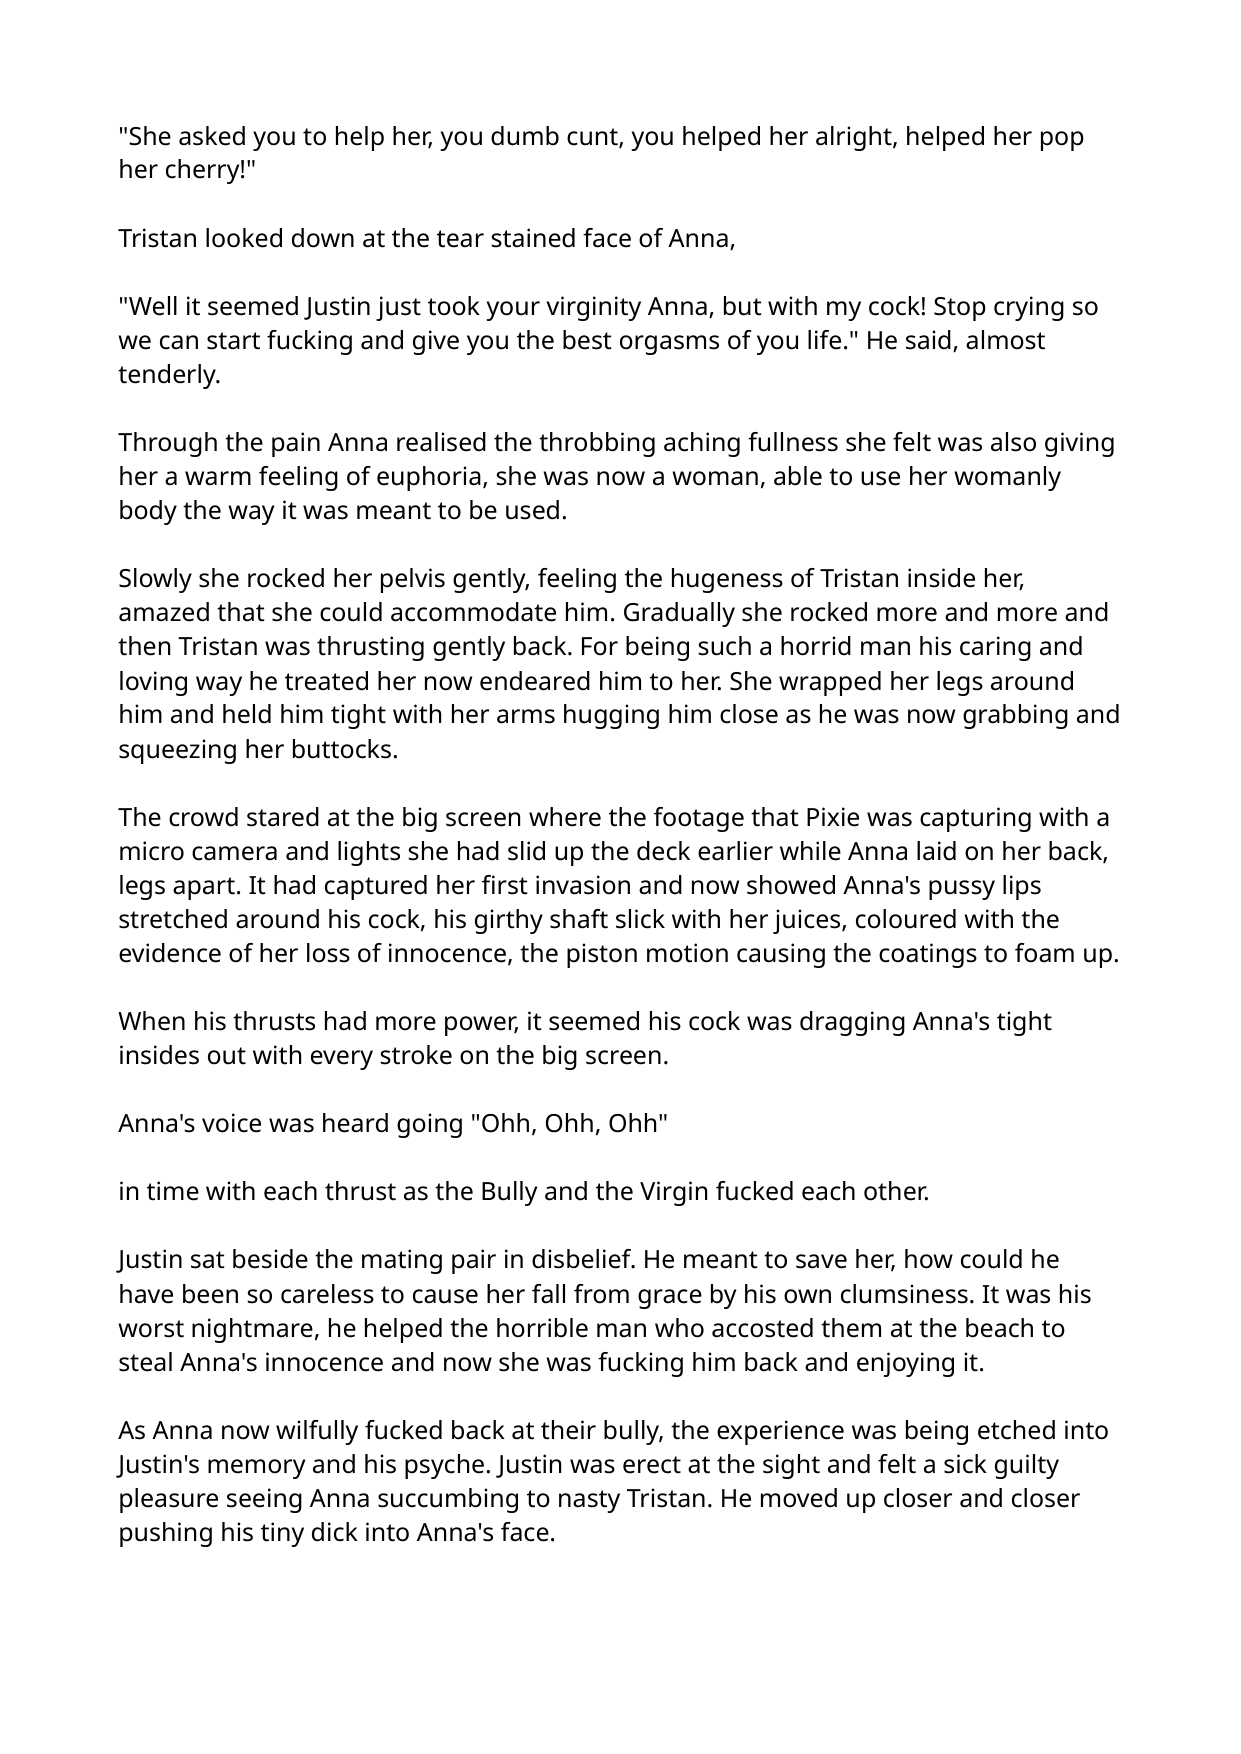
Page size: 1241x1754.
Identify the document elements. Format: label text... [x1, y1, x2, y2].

text Justin sat beside the mating pair in disbelief. He meant to save her, how could he have been so careless to cause her fall from grace by his own clumsiness. It was his worst nightmare, he helped the horrible man who accosted them at the beach to steal Anna's innocence and now she was fucking him back and enjoying it. [118, 1242, 1122, 1378]
text Through the pain Anna realised the throbbing aching fullness she felt was also giving her a warm feeling of euphoria, she was now a woman, able to use her womanly body the way it was meant to be used. [118, 425, 1122, 527]
text "Well it seemed Justin just took your virginity Anna, but with my cock! Stop crying so we can start fucking and give you the best orgasms of you life." He said, almost tenderly. [118, 288, 1122, 391]
text The crowd stared at the big screen where the footage that Pixie was capturing with a micro camera and lights she had slid up the deck earlier while Anna laid on her back, legs apart. It had captured her first invasion and now showed Anna's pussy lips stretched around his cock, his girthy shaft slick with her juices, coloured with the evidence of her loss of innocence, the piston motion causing the coatings to foam up. [118, 799, 1122, 970]
text Anna's voice was heard going "Ohh, Ohh, Ohh" [118, 1106, 1122, 1140]
text Tristan looked down at the tear stained face of Anna, [118, 220, 1122, 254]
text When his thrusts had more power, it seemed his cock was dragging Anna's tight insides out with every stroke on the big screen. [118, 1004, 1122, 1072]
text "She asked you to help her, you dumb cunt, you helped her alright, helped her pop her cherry!" [118, 118, 1122, 186]
text Slowly she rocked her pelvis gently, feeling the hugeness of Tristan inside her, amazed that she could accommodate him. Gradually she rocked more and more and then Tristan was thrusting gently back. For being such a horrid man his caring and loving way he treated her now endeared him to her. She wrapped her legs around him and held him tight with her arms hugging him close as he was now grabbing and squeezing her buttocks. [118, 561, 1122, 765]
text As Anna now wilfully fucked back at their bully, the experience was being etched into Justin's memory and his psyche. Justin was erect at the sight and felt a sick guilty pleasure seeing Anna succumbing to nasty Tristan. He moved up closer and closer pushing his tiny dick into Anna's face. [118, 1412, 1122, 1549]
text in time with each thrust as the Bully and the Virgin fucked each other. [118, 1174, 1122, 1208]
